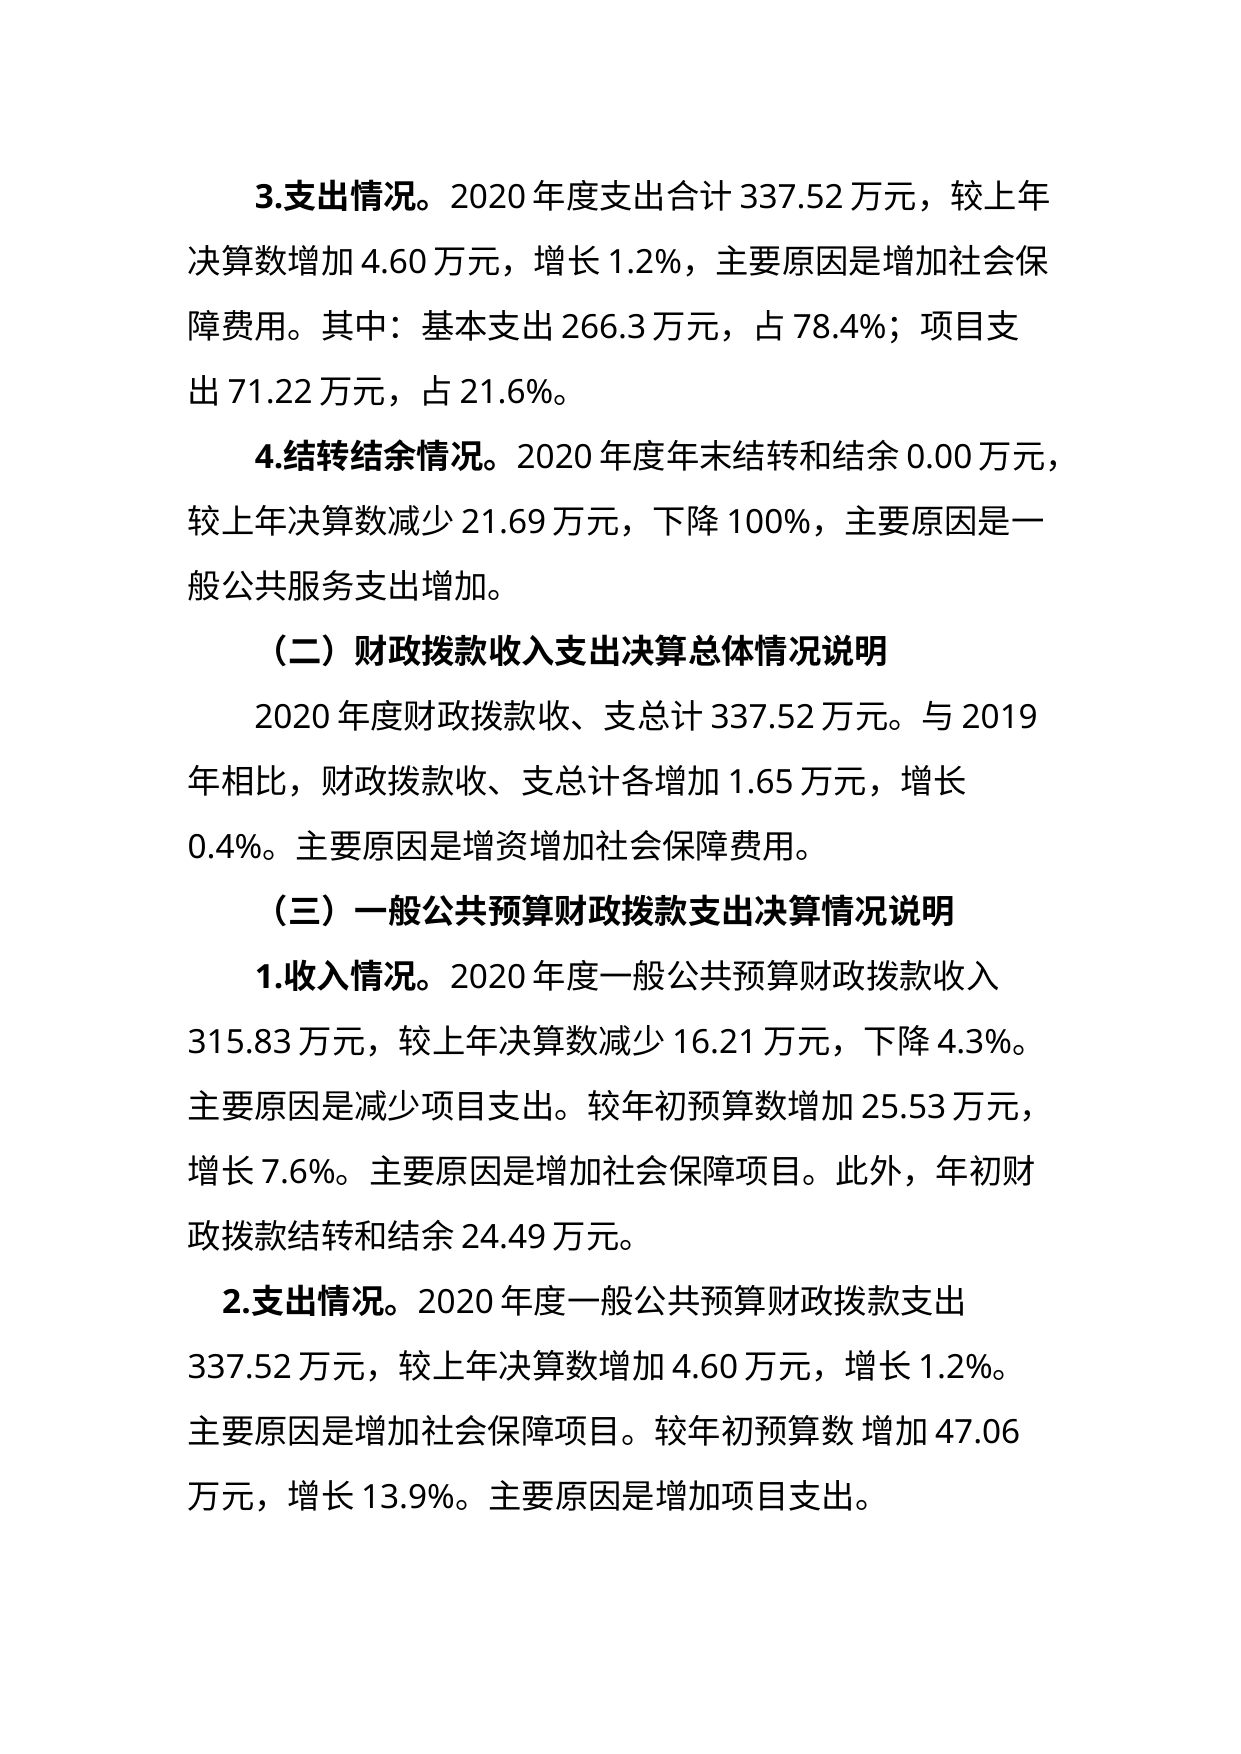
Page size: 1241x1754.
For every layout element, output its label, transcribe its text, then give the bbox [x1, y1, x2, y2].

text 1.收入情况。2020年度一般公共预算财政拨款收入315.83万元，较上年决算数减少16.21万元，下降4.3%。主要原因是减少项目支出。较年初预算数增加25.53万元，增长7.6%。主要原因是增加社会保障项目。此外，年初财政拨款结转和结余24.49万元。 [187, 942, 1053, 1267]
text 2.支出情况。2020年度一般公共预算财政拨款支出337.52万元，较上年决算数增加4.60万元，增长1.2%。主要原因是增加社会保障项目。较年初预算数 增加47.06万元，增长13.9%。主要原因是增加项目支出。 [187, 1267, 1053, 1527]
text （三）一般公共预算财政拨款支出决算情况说明 [187, 877, 1053, 942]
text 4.结转结余情况。2020年度年末结转和结余0.00万元，较上年决算数减少21.69万元，下降100%，主要原因是一般公共服务支出增加。 [187, 422, 1053, 617]
text 3.支出情况。2020年度支出合计337.52万元，较上年决算数增加4.60万元，增长1.2%，主要原因是增加社会保障费用。其中：基本支出266.3万元，占78.4%；项目支出71.22万元，占21.6%。 [187, 162, 1053, 422]
text 2020年度财政拨款收、支总计337.52万元。与2019年相比，财政拨款收、支总计各增加1.65万元，增长0.4%。主要原因是增资增加社会保障费用。 [187, 682, 1053, 877]
text （二）财政拨款收入支出决算总体情况说明 [187, 617, 1053, 682]
